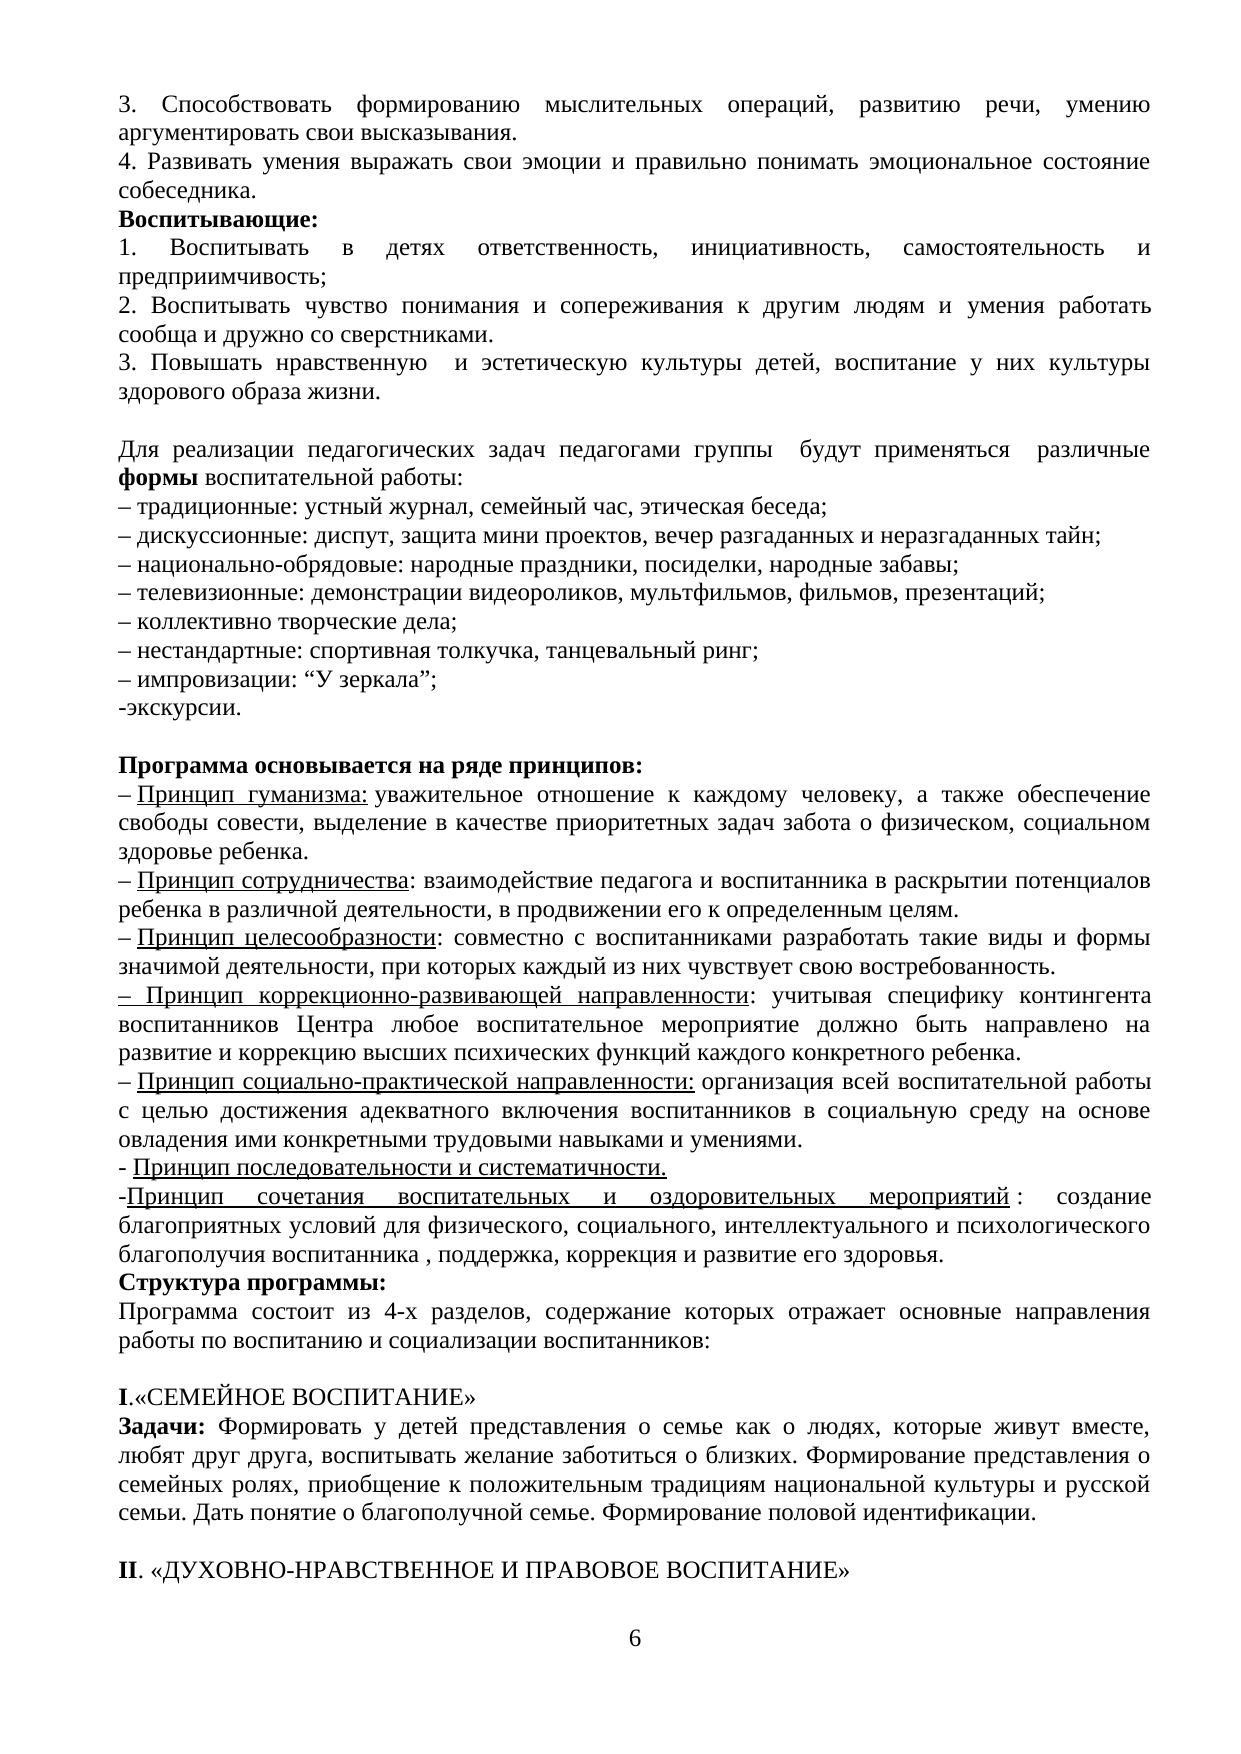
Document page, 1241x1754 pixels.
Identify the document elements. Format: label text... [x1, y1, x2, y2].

text – традиционные: устный журнал, семейный час, этическая беседа; [118, 491, 1152, 520]
text Для реализации педагогических задач педагогами группы будут применяться различные формы воспитательной работы: [118, 434, 1152, 491]
text I.«СЕМЕЙНОЕ ВОСПИТАНИЕ» [118, 1382, 1152, 1411]
text Воспитывающие: [118, 204, 1152, 232]
text 3. Повышать нравственную и эстетическую культуры детей, воспитание у них культуры здорового образа жизни. [118, 347, 1152, 405]
text Программа основывается на ряде принципов: [118, 750, 1152, 779]
text 1. Воспитывать в детях ответственность, инициативность, самостоятельность и предприимчивость; [118, 232, 1152, 290]
text – национально-обрядовые: народные праздники, посиделки, народные забавы; [118, 549, 1152, 577]
text – Принцип сотрудничества: взаимодействие педагога и воспитанника в раскрытии потенциалов ребенка в различной деятельности, в продвижении его к определенным целям. [118, 865, 1152, 922]
text – дискуссионные: диспут, защита мини проектов, вечер разгаданных и неразгаданных тайн; [118, 520, 1152, 549]
text – Принцип социально-практической направленности: организация всей воспитательной работы с целью достижения адекватного включения воспитанников в социальную среду на основе овладения ими конкретными трудовыми навыками и умениями. [118, 1066, 1152, 1152]
text – Принцип гуманизма: уважительное отношение к каждому человеку, а также обеспечение свободы совести, выделение в качестве приоритетных задач забота о физическом, социальном здоровье ребенка. [118, 779, 1152, 865]
text II. «ДУХОВНО-НРАВСТВЕННОЕ И ПРАВОВОЕ ВОСПИТАНИЕ» [118, 1555, 1152, 1584]
text -Принцип сочетания воспитательных и оздоровительных мероприятий : создание благоприятных условий для физического, социального, интеллектуального и психологического благополучия воспитанника , поддержка, коррекция и развитие его здоровья. [118, 1181, 1152, 1267]
text 2. Воспитывать чувство понимания и сопереживания к другим людям и умения работать сообща и дружно со сверстниками. [118, 290, 1152, 347]
text – импровизации: “У зеркала”; [118, 664, 1152, 692]
text – Принцип коррекционно-развивающей направленности: учитывая специфику контингента воспитанников Центра любое воспитательное мероприятие должно быть направлено на развитие и коррекцию высших психических функций каждого конкретного ребенка. [118, 980, 1152, 1066]
text Программа состоит из 4-х разделов, содержание которых отражает основные направления работы по воспитанию и социализации воспитанников: [118, 1296, 1152, 1354]
text – телевизионные: демонстрации видеороликов, мультфильмов, фильмов, презентаций; [118, 577, 1152, 606]
text - Принцип последовательности и систематичности. [118, 1152, 1152, 1181]
text 3. Способствовать формированию мыслительных операций, развитию речи, умению аргументировать свои высказывания. [118, 89, 1152, 146]
text – коллективно творческие дела; [118, 606, 1152, 635]
text – нестандартные: спортивная толкучка, танцевальный ринг; [118, 635, 1152, 664]
text Задачи: Формировать у детей представления о семье как о людях, которые живут вместе, любят друг друга, воспитывать желание заботиться о близких. Формирование представления о семейных ролях, приобщение к положительным традициям национальной культуры и русской семьи. Дать понятие о благополучной семье. Формирование половой идентификации. [118, 1411, 1152, 1526]
text – Принцип целесообразности: совместно с воспитанниками разработать такие виды и формы значимой деятельности, при которых каждый из них чувствует свою востребованность. [118, 922, 1152, 980]
text -экскурсии. [118, 692, 1152, 721]
text 4. Развивать умения выражать свои эмоции и правильно понимать эмоциональное состояние собеседника. [118, 146, 1152, 204]
text Структура программы: [118, 1267, 1152, 1296]
